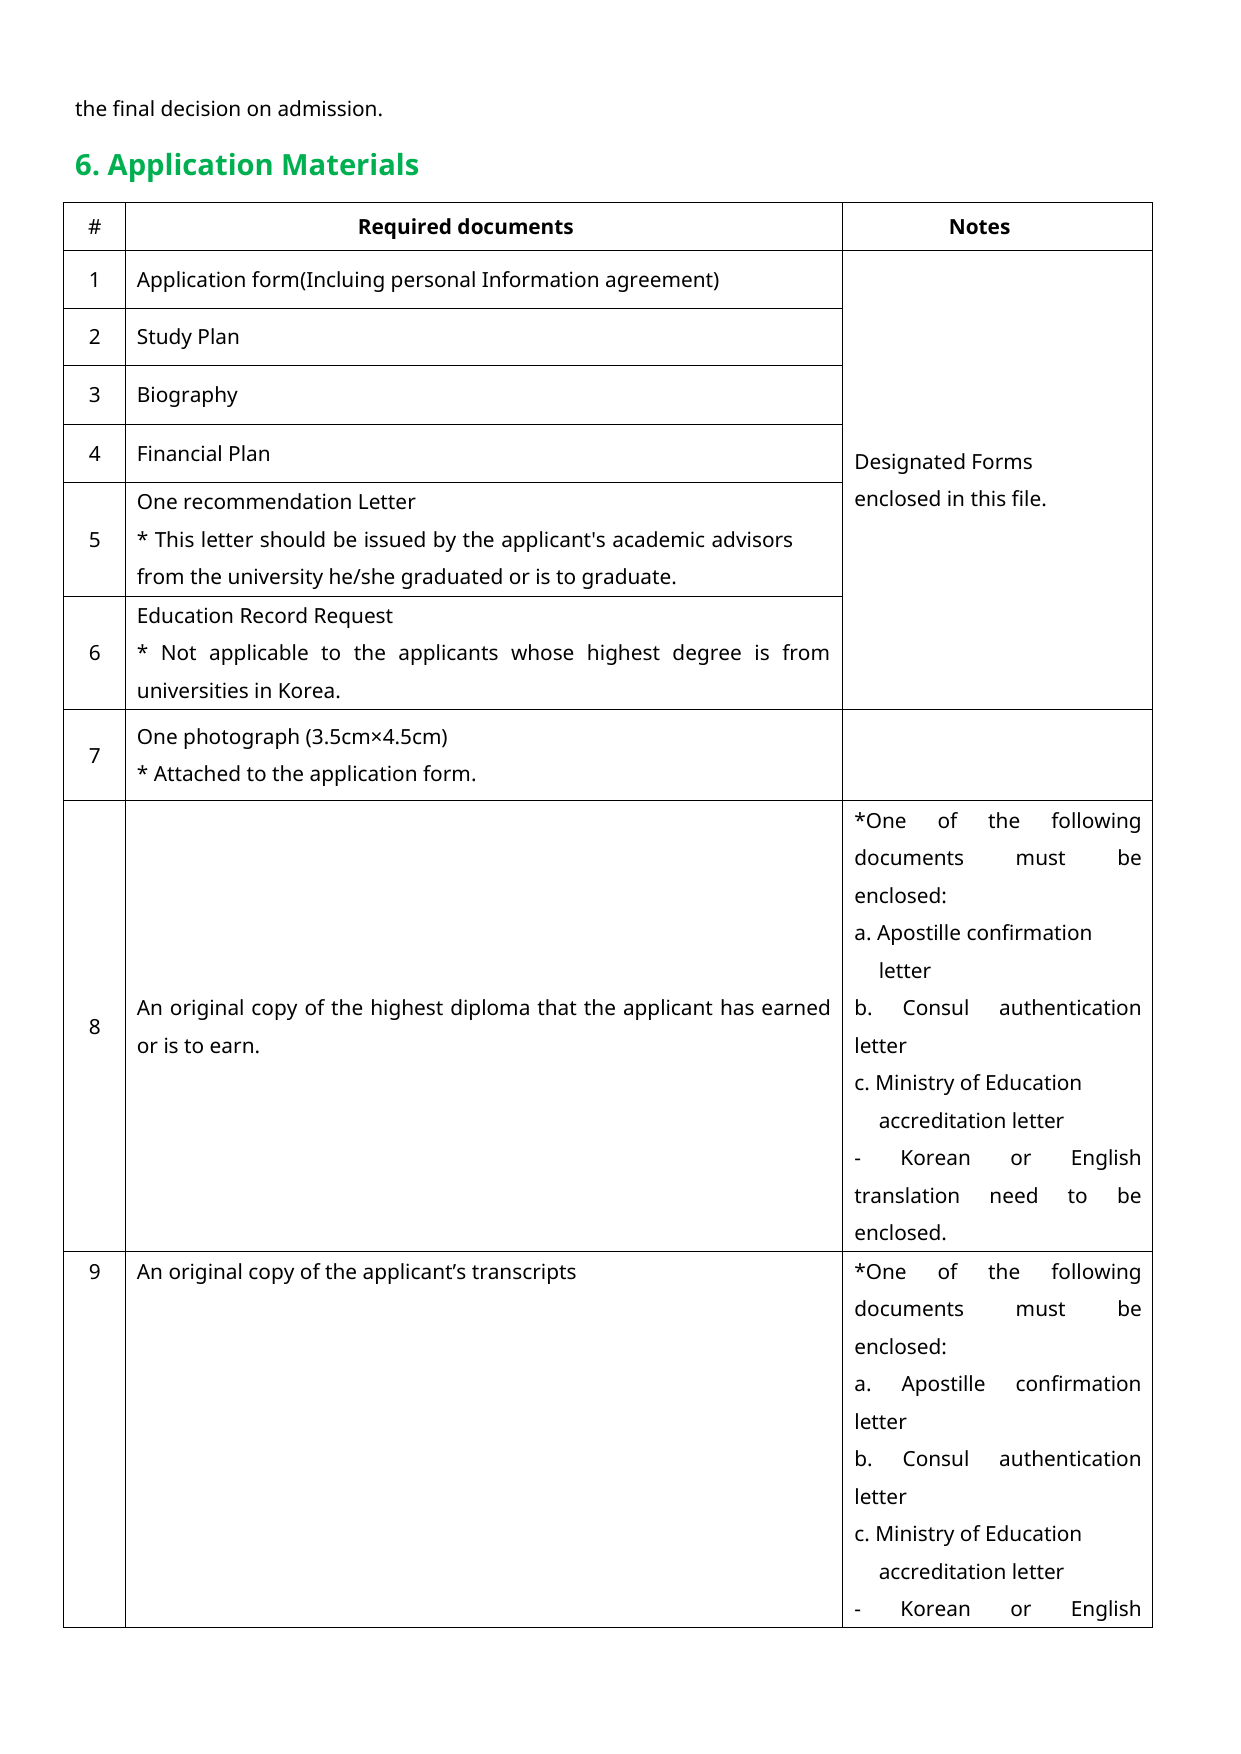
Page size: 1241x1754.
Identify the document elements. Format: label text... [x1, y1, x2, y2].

table_cell 1 [64, 251, 125, 308]
table_cell Study Plan [126, 309, 842, 364]
table_cell Designated Forms enclosed in this file. [843, 251, 1152, 709]
table_cell Application form(Incluing personal Information agreement) [126, 251, 842, 308]
text 6. Application Materials [75, 127, 1165, 202]
table_header # [64, 203, 125, 250]
table_cell 3 [64, 366, 125, 424]
table_cell 6 [64, 597, 125, 709]
table_cell Biography [126, 366, 842, 424]
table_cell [843, 1252, 1152, 1627]
table_cell 9 [64, 1252, 125, 1627]
table_cell One recommendation Letter * This letter should be issued by the applicant's academic advisors from the university he/she graduated or is to graduate. [126, 483, 842, 596]
table_header Notes [843, 203, 1152, 250]
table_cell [126, 1252, 842, 1627]
table_cell 5 [64, 483, 125, 596]
table_cell [843, 710, 1152, 800]
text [75, 89, 1165, 127]
table_cell Education Record Request * Not applicable to the applicants whose highest degree is from universities in Korea. [126, 597, 842, 709]
table_cell 8 [64, 801, 125, 1251]
table_header Required documents [126, 203, 842, 250]
table_cell 4 [64, 425, 125, 482]
table_cell One photograph (3.5cm×4.5cm) * Attached to the application form. [126, 710, 842, 800]
table_cell An original copy of the highest diploma that the applicant has earned or is to earn. [126, 801, 842, 1251]
table_cell 7 [64, 710, 125, 800]
table_cell Financial Plan [126, 425, 842, 482]
table_cell 2 [64, 309, 125, 364]
